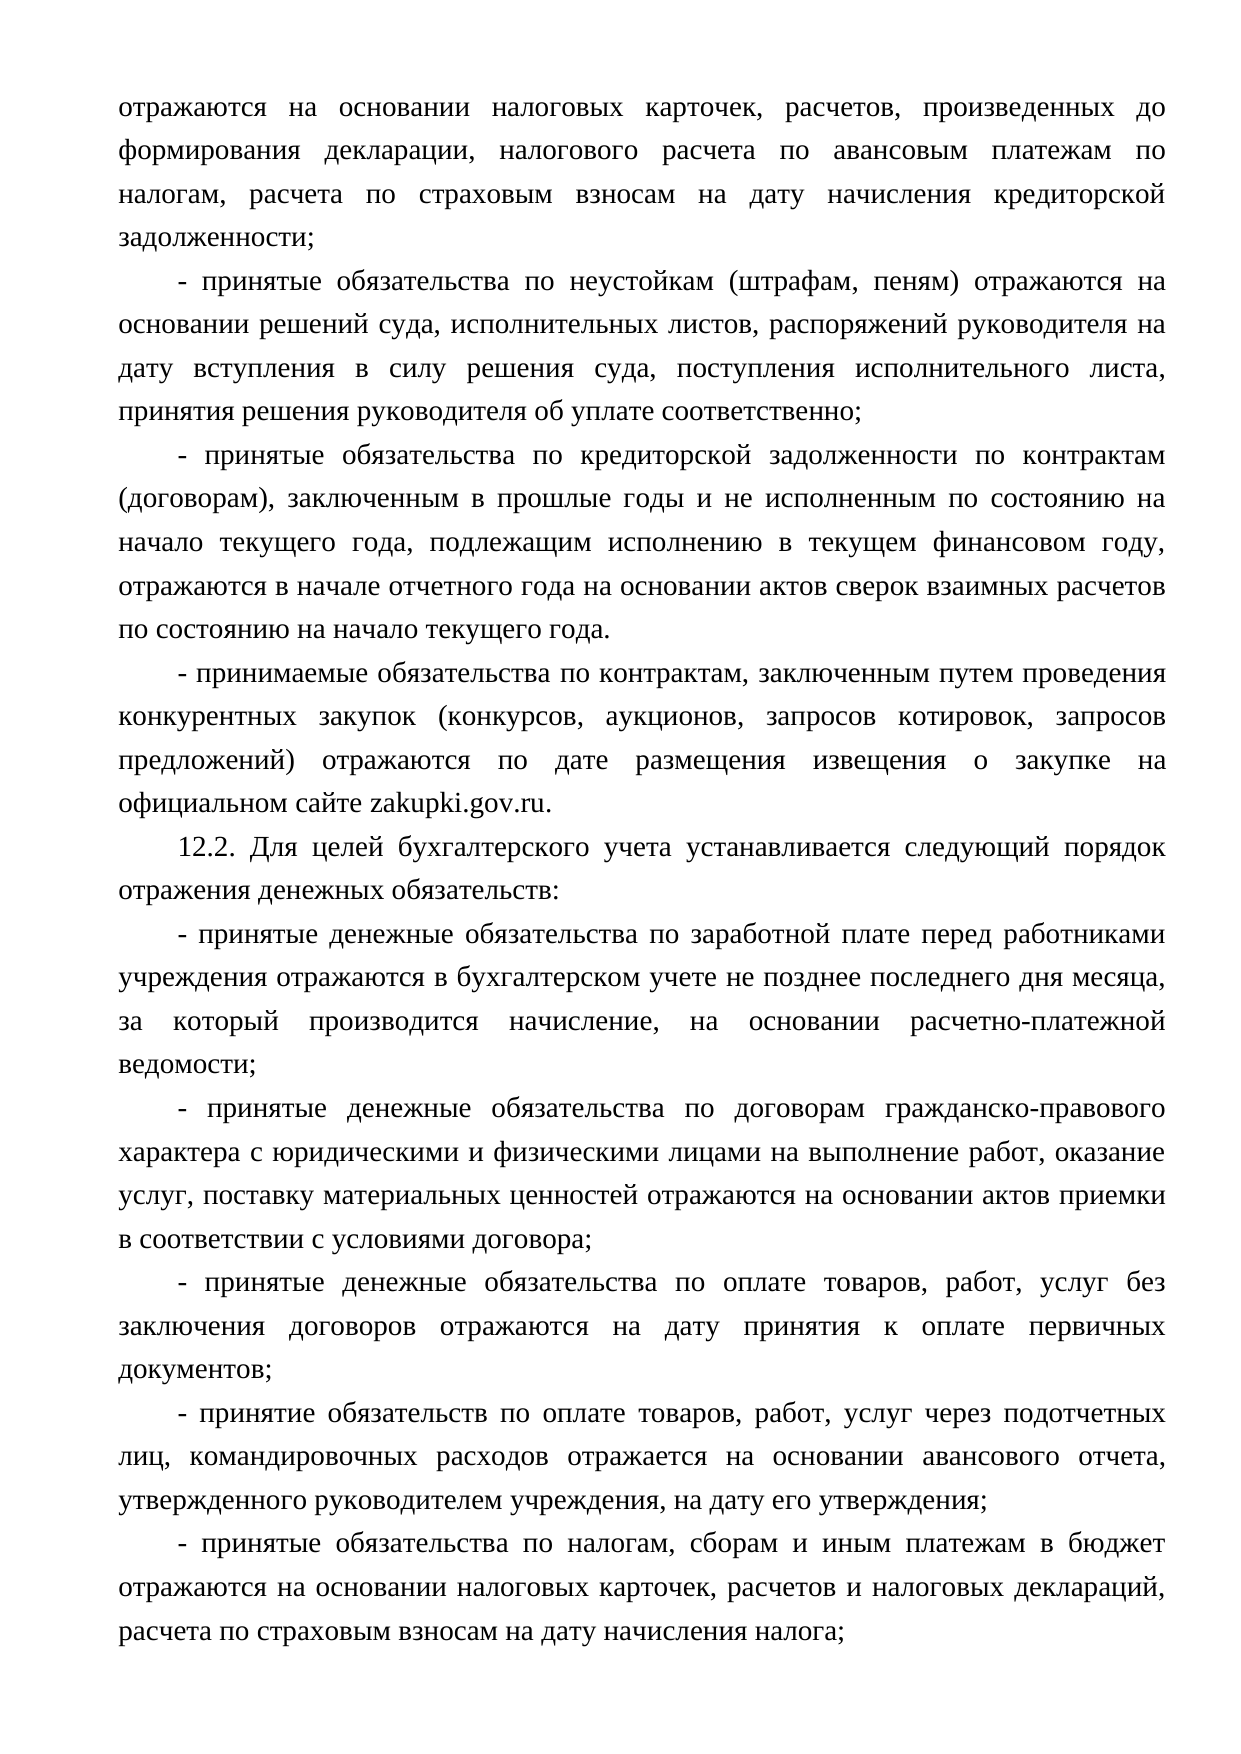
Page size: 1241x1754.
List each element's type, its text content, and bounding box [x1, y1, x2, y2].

text - принимаемые обязательства по контрактам, заключенным путем проведения конкурентных закупок (конкурсов, аукционов, запросов котировок, запросов предложений) отражаются по дате размещения извещения о закупке на официальном сайте zakupki.gov.ru. [118, 655, 1167, 819]
text - принятые обязательства по кредиторской задолженности по контрактам (договорам), заключенным в прошлые годы и не исполненным по состоянию на начало текущего года, подлежащим исполнению в текущем финансовом году, отражаются в начале отчетного года на основании актов сверок взаимных расчетов по состоянию на начало текущего года. [118, 437, 1167, 645]
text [118, 89, 1167, 253]
text - принятые денежные обязательства по договорам гражданско-правового характера с юридическими и физическими лицами на выполнение работ, оказание услуг, поставку материальных ценностей отражаются на основании актов приемки в соответствии с условиями договора; [118, 1090, 1167, 1254]
text - принятие обязательств по оплате товаров, работ, услуг через подотчетных лиц, командировочных расходов отражается на основании авансового отчета, утвержденного руководителем учреждения, на дату его утверждения; [118, 1395, 1167, 1516]
text - принятые денежные обязательства по оплате товаров, работ, услуг без заключения договоров отражаются на дату принятия к оплате первичных документов; [118, 1264, 1167, 1385]
text - принятые обязательства по неустойкам (штрафам, пеням) отражаются на основании решений суда, исполнительных листов, распоряжений руководителя на дату вступления в силу решения суда, поступления исполнительного листа, принятия решения руководителя об уплате соответственно; [118, 263, 1167, 427]
text 12.2. Для целей бухгалтерского учета устанавливается следующий порядок отражения денежных обязательств: [118, 829, 1167, 906]
text - принятые денежные обязательства по заработной плате перед работниками учреждения отражаются в бухгалтерском учете не позднее последнего дня месяца, за который производится начисление, на основании расчетно-платежной ведомости; [118, 916, 1167, 1080]
text - принятые обязательства по налогам, сборам и иным платежам в бюджет отражаются на основании налоговых карточек, расчетов и налоговых деклараций, расчета по страховым взносам на дату начисления налога; [118, 1526, 1167, 1646]
